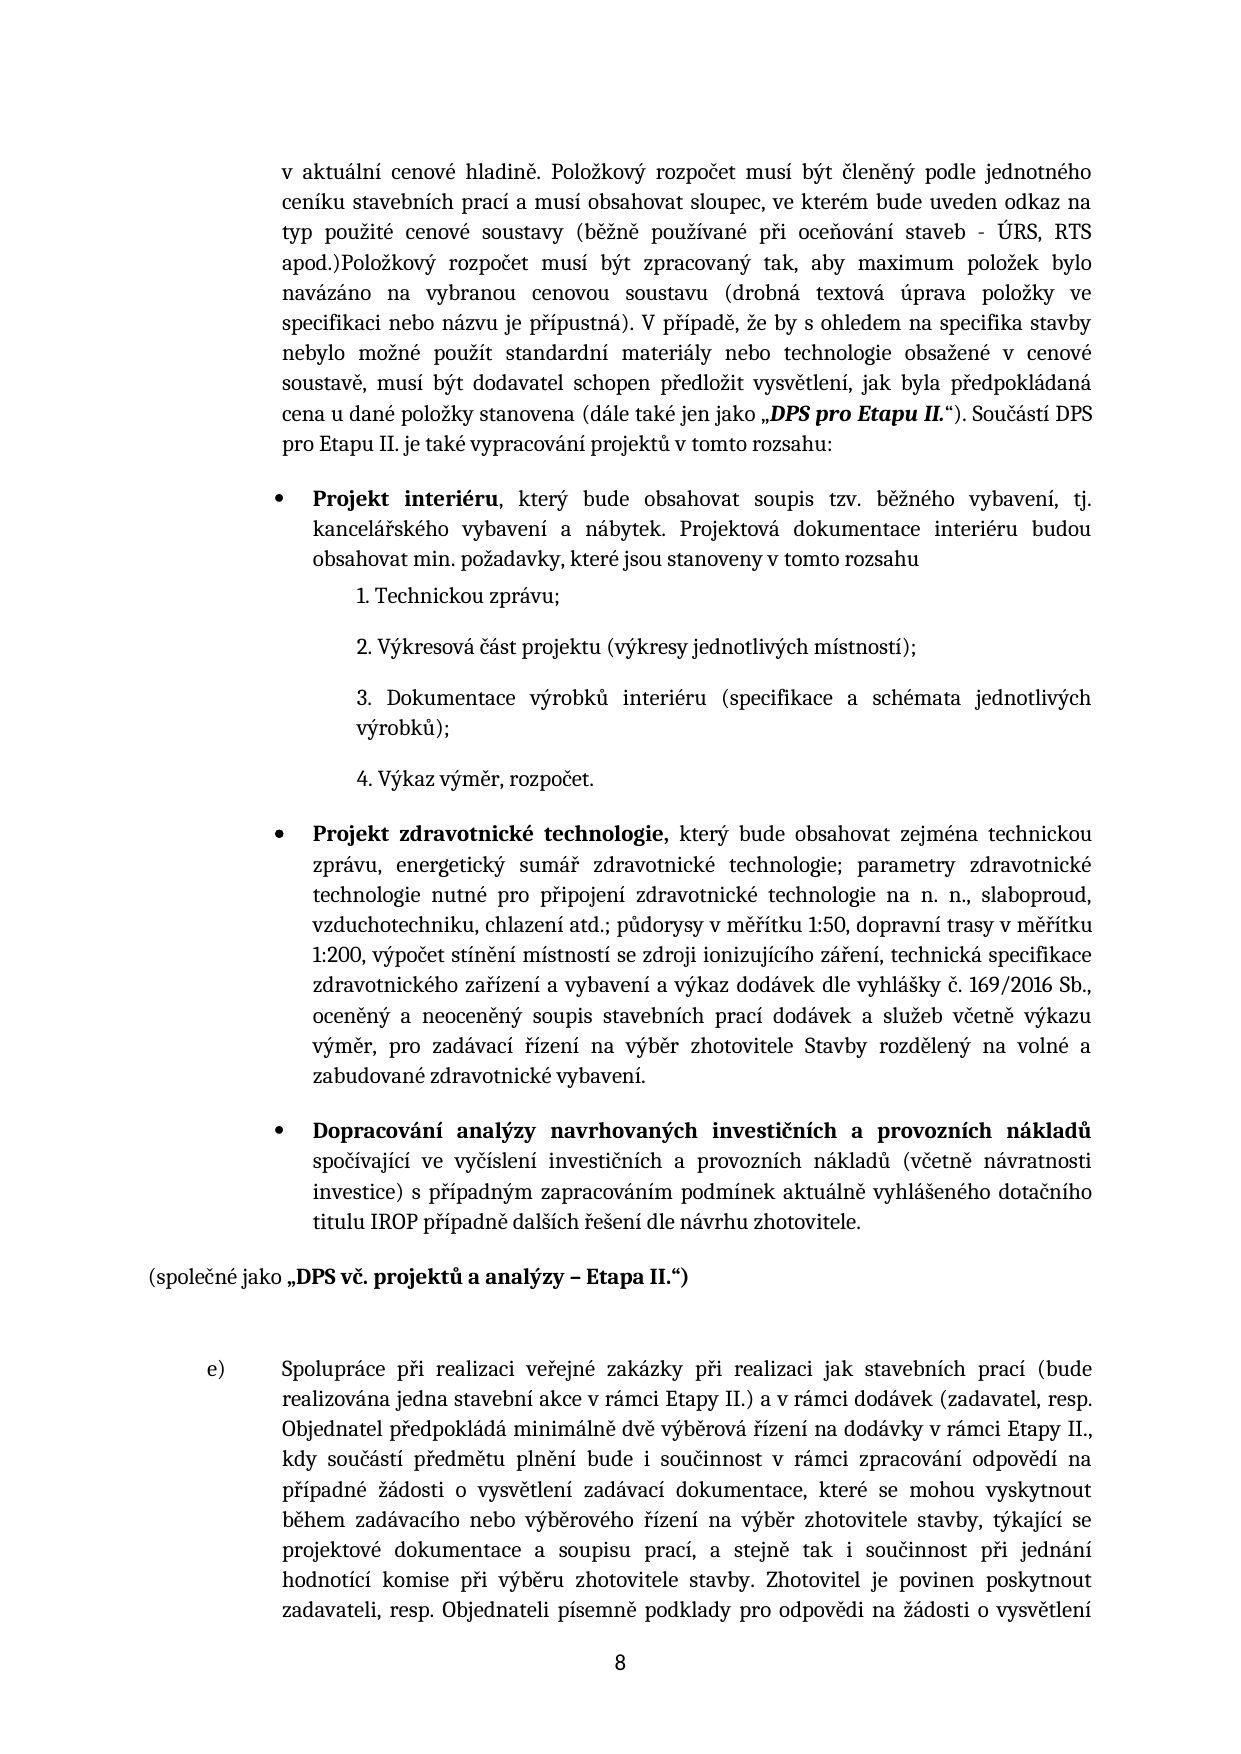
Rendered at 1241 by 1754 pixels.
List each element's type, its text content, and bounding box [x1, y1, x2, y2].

subtitle 2. Výkresová část projektu (výkresy jednotlivých místností); [357, 634, 1093, 660]
subtitle 3. Dokumentace výrobků interiéru (specifikace a schémata jednotlivých výrobků); [357, 685, 1093, 741]
subtitle 4. Výkaz výměr, rozpočet. [357, 766, 1093, 792]
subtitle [207, 1356, 1093, 1623]
list Projekt interiéru, který bude obsahovat soupis tzv. běžného vybavení, tj. kancelářského vybavení a nábytek. Projektová dokumentace interiéru budou obsahovat min. požadavky, které jsou stanoveny v tomto rozsahu [275, 486, 1093, 572]
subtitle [207, 159, 1093, 457]
list Dopracování analýzy navrhovaných investičních a provozních nákladů spočívající ve vyčíslení investičních a provozních nákladů (včetně návratnosti investice) s případným zapracováním podmínek aktuálně vyhlášeného dotačního titulu IROP případně dalších řešení dle návrhu zhotovitele. [275, 1118, 1093, 1235]
list Projekt zdravotnické technologie, který bude obsahovat zejména technickou zprávu, energetický sumář zdravotnické technologie; parametry zdravotnické technologie nutné pro připojení zdravotnické technologie na n. n., slaboproud, vzduchotechniku, chlazení atd.; půdorysy v měřítku 1:50, dopravní trasy v měřítku 1:200, výpočet stínění místností se zdroji ionizujícího záření, technická specifikace zdravotnického zařízení a vybavení a výkaz dodávek dle vyhlášky č. 169/2016 Sb., oceněný a neoceněný soupis stavebních prací dodávek a služeb včetně výkazu výměr, pro zadávací řízení na výběr zhotovitele Stavby rozdělený na volné a zabudované zdravotnické vybavení. [275, 821, 1093, 1089]
text (společné jako „DPS vč. projektů a analýzy – Etapa II.“) [148, 1264, 1093, 1290]
subtitle 1. Technickou zprávu; [357, 583, 1093, 609]
